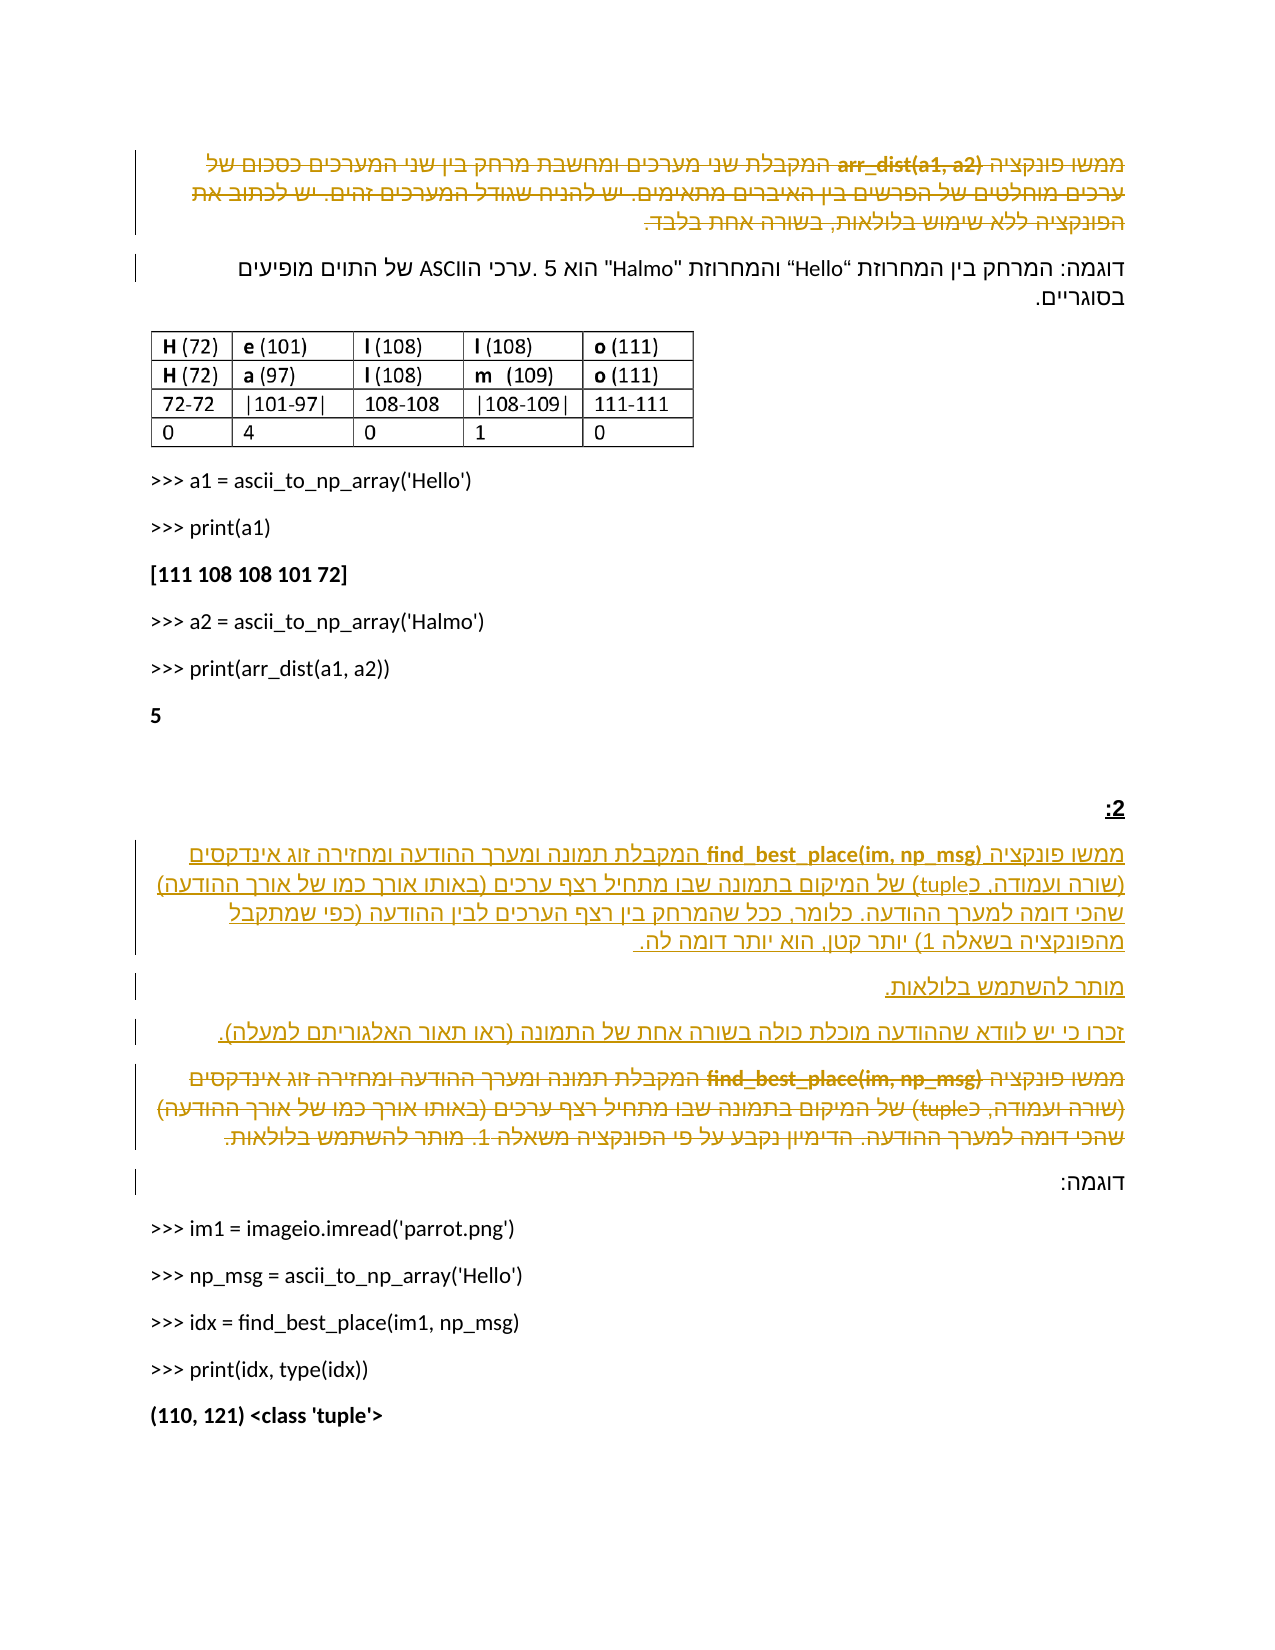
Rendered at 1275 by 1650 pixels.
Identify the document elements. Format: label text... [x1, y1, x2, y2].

text 5 [150, 701, 1125, 729]
text דוגמה: [150, 1169, 1125, 1195]
text >>> a1 = ascii_to_np_array('Hello') [150, 466, 1125, 494]
text (110, 121) <class 'tuple'> [150, 1402, 1125, 1429]
text [111 108 108 101 72] [150, 560, 1125, 588]
text >>> print(a1) [150, 513, 1125, 541]
picture [149, 328, 695, 448]
text >>> im1 = imageio.imread('parrot.png') [150, 1214, 1125, 1242]
text >>> np_msg = ascii_to_np_array('Hello') [150, 1261, 1125, 1289]
text דוגמה: המרחק בין המחרוזת “Hello“ והמחרוזת "Halmo" הוא 5 .ערכי הASCII של התוים מופיעים בסוגריים. [150, 254, 1125, 310]
text >>> print(arr_dist(a1, a2)) [150, 654, 1125, 682]
text 2: [150, 794, 1125, 821]
text >>> a2 = ascii_to_np_array('Halmo') [150, 607, 1125, 635]
text >>> print(idx, type(idx)) [150, 1355, 1125, 1383]
text >>> idx = find_best_place(im1, np_msg) [150, 1308, 1125, 1336]
